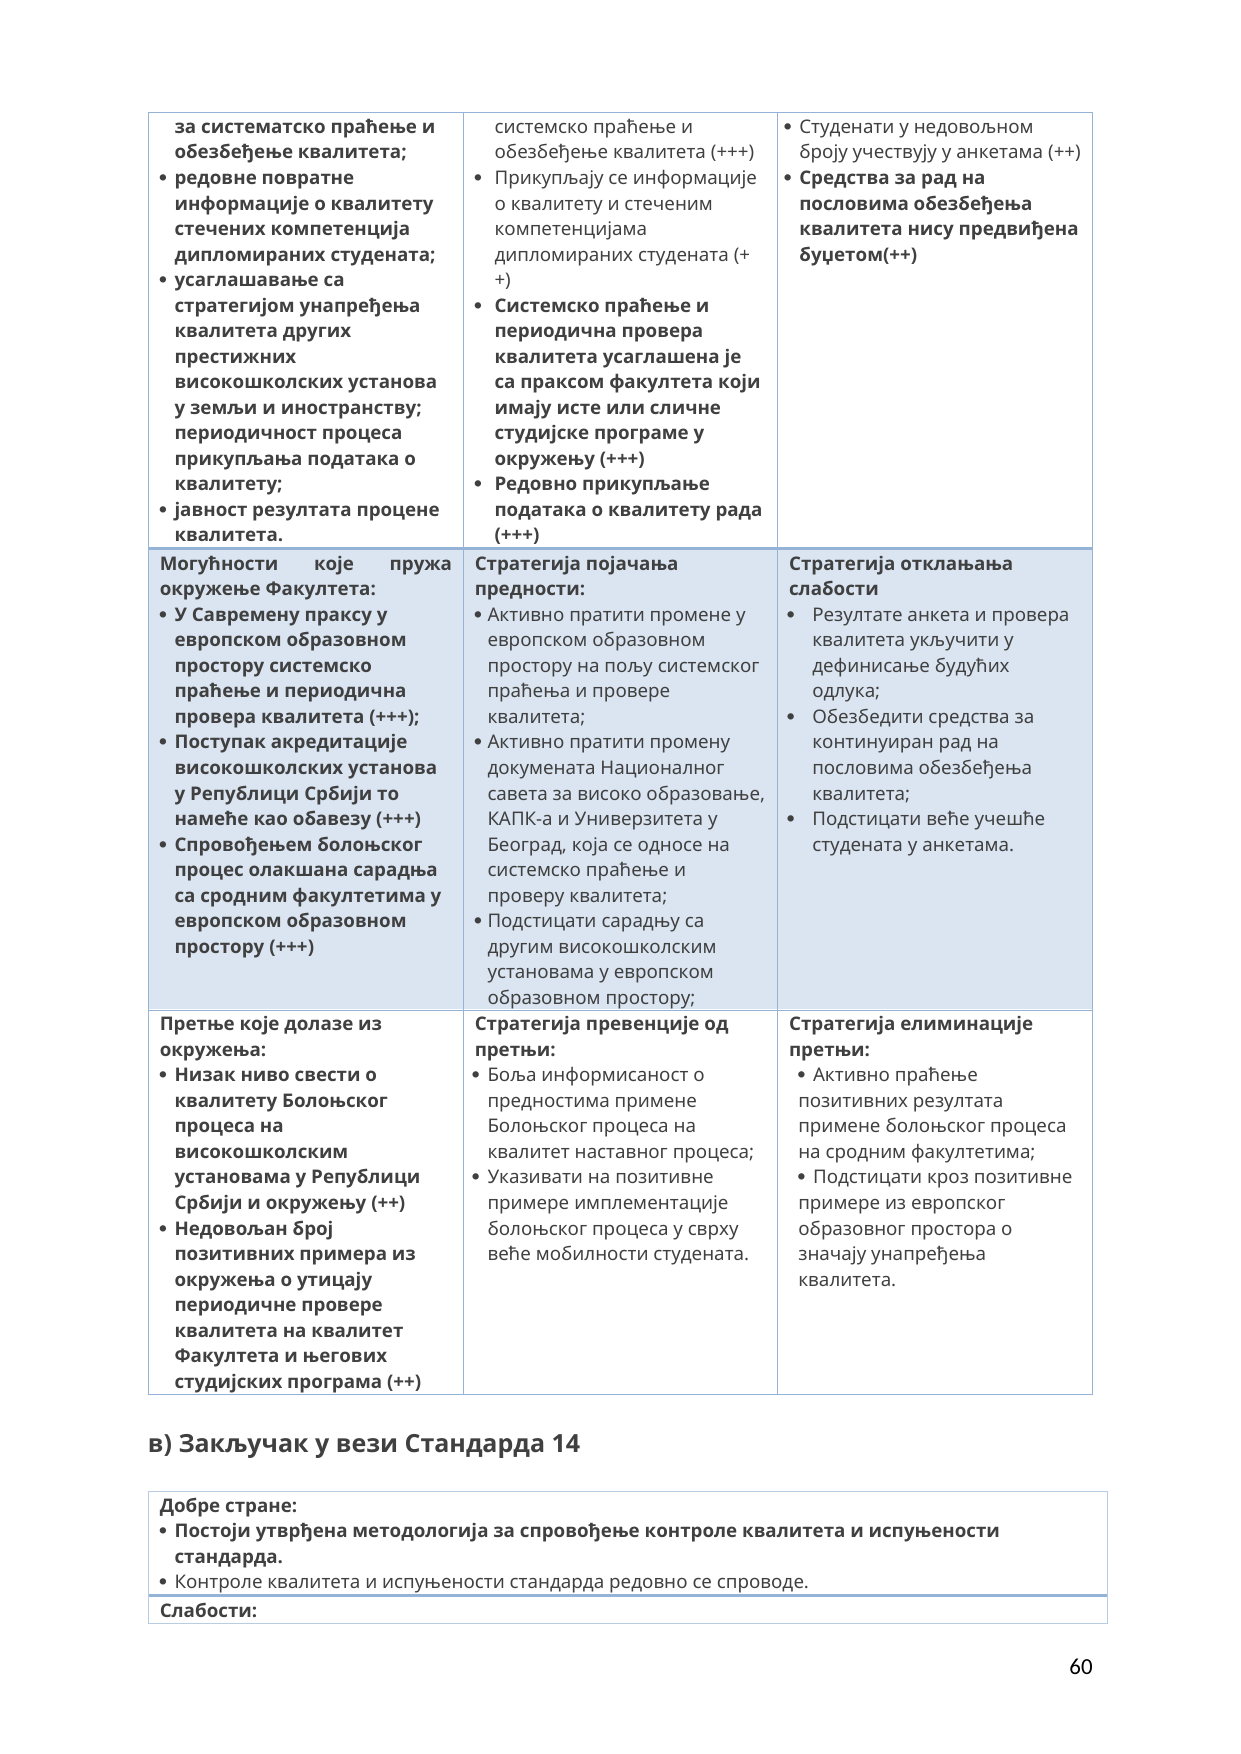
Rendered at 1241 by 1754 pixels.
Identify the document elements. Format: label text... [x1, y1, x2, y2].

table_cell Стратегија елиминације претњи: Активно праћење позитивних резултата примене болоњског процеса на сродним факултетима; Подстицати кроз позитивне примере из европског образовног простора о значају унапређења квалитета. [778, 1011, 1092, 1393]
table_cell Претње које долазе из окружења: Низак ниво свести о квалитету Болоњског процеса на високошколским установама у Републици Србији и окружењу (++) Недовољан број позитивних примера из окружења о утицају периодичне провере квалитета на квалитет Факултета и његових студијских програма (++) [149, 1011, 463, 1393]
table_cell Стратегија превенције од претњи: Боља информисаност о предностима примене Болоњског процеса на квалитет наставног процеса; Указивати на позитивне примере имплементације болоњског процеса у сврху веће мобилности студената. [464, 1011, 777, 1393]
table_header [778, 113, 1092, 547]
text в) Закључак у вези Стандарда 14 [148, 1426, 1092, 1460]
table_cell Стратегија отклањања слабости Резултате анкета и провера квалитета укључити у дефинисање будућих одлука; Обезбедити средства за континуиран рад на пословима обезбеђења квалитета; Подстицати веће учешће студената у анкетама. [778, 550, 1092, 1009]
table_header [464, 113, 777, 547]
table_cell Стратегија појачања предности: Активно пратити промене у европском образовном простору на пољу системског праћења и провере квалитета; Активно пратити промену докумената Националног савета за високо образовање, КАПК-а и Универзитета у Београд, која се односе на системско праћење и проверу квалитета; Подстицати сарадњу са другим високошколским установама у европском образовном простору; [464, 550, 777, 1009]
table_header Добре стране: Постоји утврђена методологија за спровођење контроле квалитета и испуњености стандарда. Контроле квалитета и испуњености стандарда редовно се спроводе. [149, 1492, 1107, 1594]
table_cell Могућности које пружа окружење Факултета: У Савремену праксу у европском образовном простору системско праћење и периодична провера квалитета (+++); Поступак акредитације високошколских установа у Републици Србији то намеће као обавезу (+++) Спровођењем болоњског процес олакшана сарадња са сродним факултетима у европском образовном простору (+++) [149, 550, 463, 1009]
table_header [149, 113, 463, 547]
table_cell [149, 1597, 1107, 1623]
